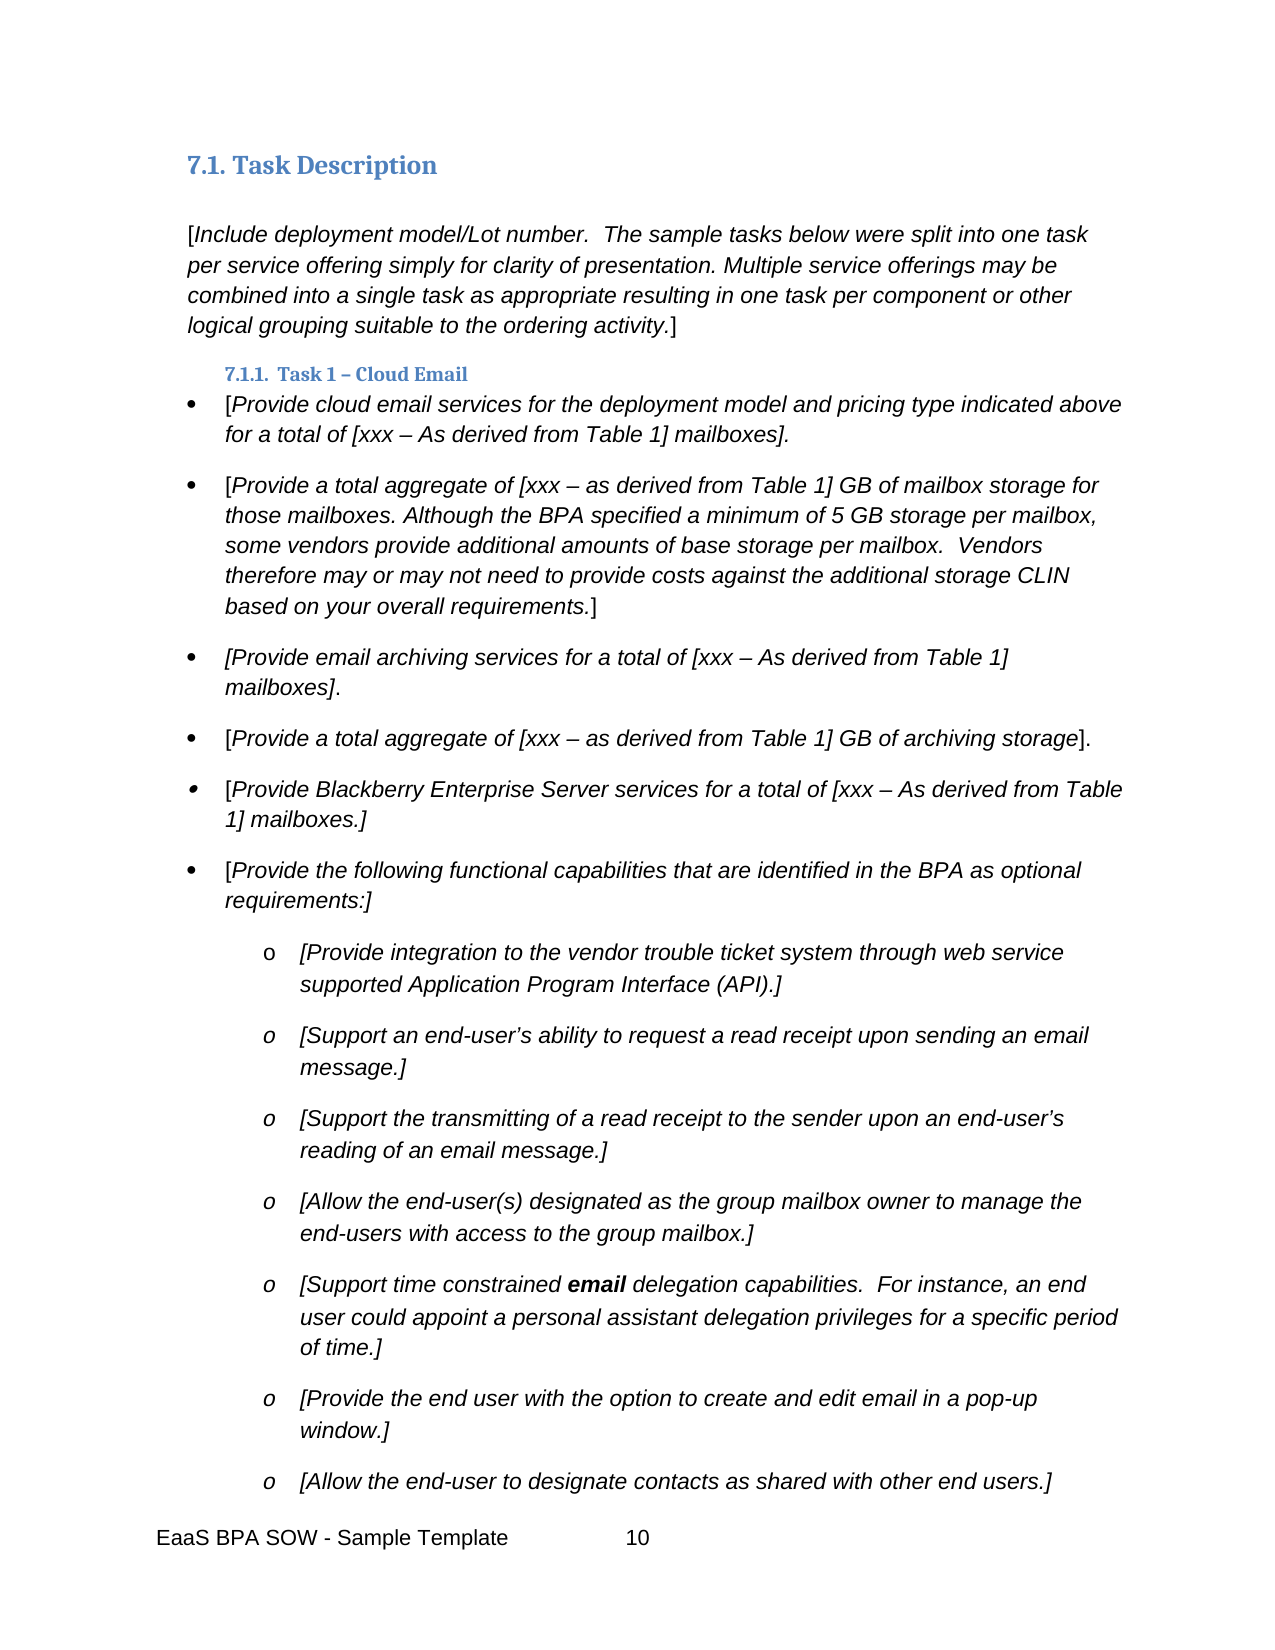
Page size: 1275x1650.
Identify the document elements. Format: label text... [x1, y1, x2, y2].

list [Provide a total aggregate of [xxx – as derived from Table 1] GB of archiving storage]. [187, 725, 1125, 751]
list [Support the transmitting of a read receipt to the sender upon an end-user’s reading of an email message.] [262, 1105, 1125, 1163]
list [Provide a total aggregate of [xxx – as derived from Table 1] GB of mailbox storage for those mailboxes. Although the BPA specified a minimum of 5 GB storage per mailbox, some vendors provide additional amounts of base storage per mailbox. Vendors therefore may or may not need to provide costs against the additional storage CLIN based on your overall requirements.] [187, 472, 1125, 619]
subtitle Task Description [187, 150, 1125, 217]
text [Include deployment model/Lot number. The sample tasks below were split into one task per service offering simply for clarity of presentation. Multiple service offerings may be combined into a single task as appropriate resulting in one task per component or other logical grouping suitable to the ordering activity.] [187, 221, 1125, 338]
list [Provide integration to the vendor trouble ticket system through web service supported Application Program Interface (API).] [262, 938, 1125, 997]
list [Allow the end-user to designate contacts as shared with other end users.] [262, 1468, 1125, 1496]
list [Allow the end-user(s) designated as the group mailbox owner to manage the end-users with access to the group mailbox.] [262, 1188, 1125, 1247]
list [Provide the following functional capabilities that are identified in the BPA as optional requirements:] [187, 857, 1125, 914]
subtitle Task 1 – Cloud Email [225, 363, 1125, 387]
list [Support an end-user’s ability to request a read receipt upon sending an email message.] [262, 1022, 1125, 1080]
list [Provide the end user with the option to create and edit email in a pop-up window.] [262, 1385, 1125, 1443]
list [Support time constrained email delegation capabilities. For instance, an end user could appoint a personal assistant delegation privileges for a specific period of time.] [262, 1271, 1125, 1360]
list [Provide email archiving services for a total of [xxx – As derived from Table 1] mailboxes]. [187, 644, 1125, 700]
list [Provide cloud email services for the deployment model and pricing type indicated above for a total of [xxx – As derived from Table 1] mailboxes]. [187, 391, 1125, 447]
list [Provide Blackberry Enterprise Server services for a total of [xxx – As derived from Table 1] mailboxes.] [187, 776, 1125, 833]
